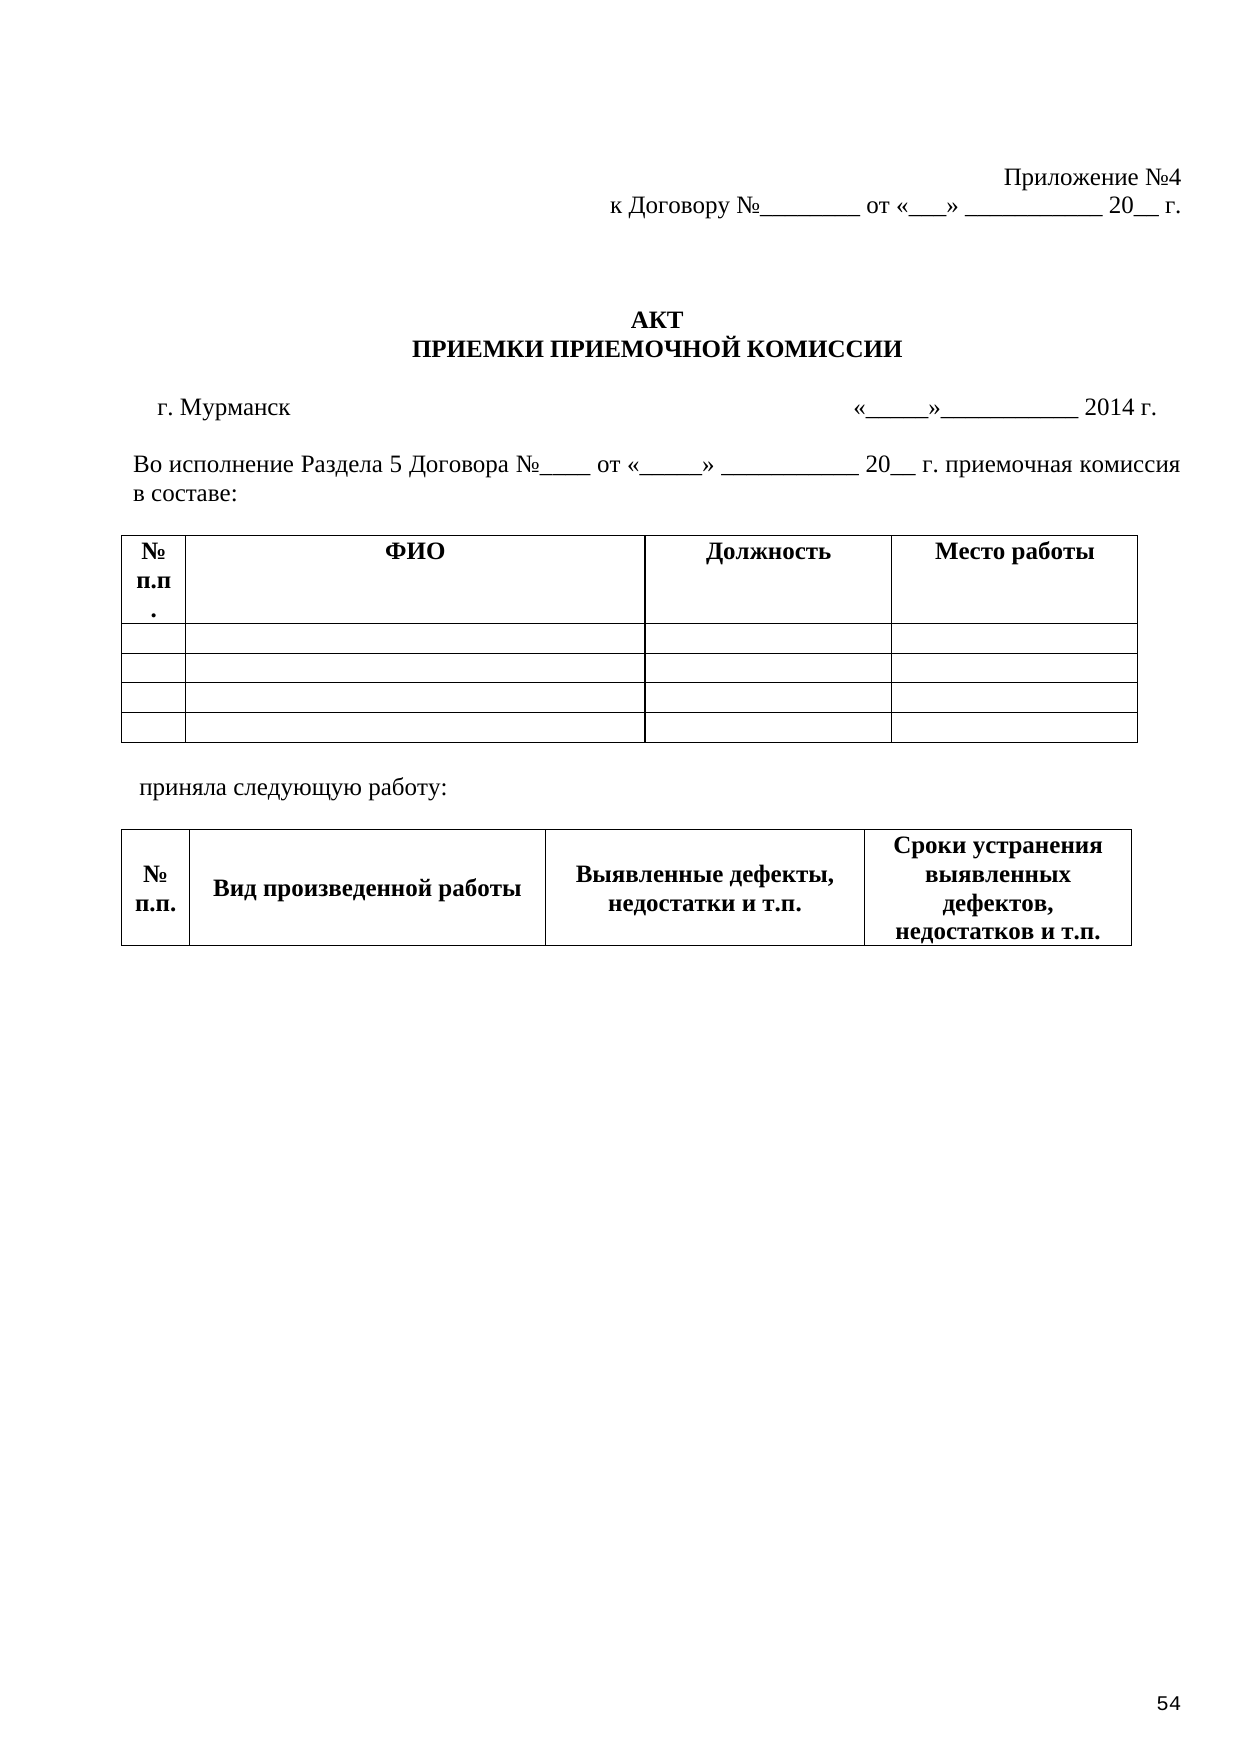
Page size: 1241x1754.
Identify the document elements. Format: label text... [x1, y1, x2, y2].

text г. Мурманск «_____»___________ 2014 г. [133, 392, 1181, 420]
table_cell [122, 654, 185, 682]
table_header Должность [646, 536, 891, 623]
table_cell [646, 654, 891, 682]
table_cell [186, 654, 644, 682]
table_cell [646, 683, 891, 712]
text к Договору №________ от «___» ___________ 20__ г. [133, 190, 1181, 219]
table_cell [892, 683, 1137, 712]
table_cell [186, 683, 644, 712]
text приняла следующую работу: [133, 772, 1181, 800]
text АКТ [133, 305, 1181, 334]
table_cell [122, 683, 185, 712]
table_cell [892, 654, 1137, 682]
table_header Сроки устранения выявленных дефектов, недостатков и т.п. [865, 830, 1131, 945]
table_cell [122, 624, 185, 652]
table_cell [186, 624, 644, 652]
table_cell [646, 713, 891, 742]
text ПРИЕМКИ ПРИЕМОЧНОЙ КОМИССИИ [133, 334, 1181, 363]
table_cell [892, 713, 1137, 742]
table_header ФИО [186, 536, 644, 623]
table_header № п.п. [122, 536, 185, 623]
text Приложение №4 [133, 162, 1181, 190]
table_header Выявленные дефекты, недостатки и т.п. [546, 830, 864, 945]
table_cell [122, 713, 185, 742]
table_cell [646, 624, 891, 652]
text Во исполнение Раздела 5 Договора №____ от «_____» ___________ 20__ г. приемочная комиссия в составе: [133, 449, 1181, 507]
table_header № п.п. [122, 830, 189, 945]
table_cell [186, 713, 644, 742]
table_header Вид произведенной работы [190, 830, 545, 945]
table_header Место работы [892, 536, 1137, 623]
table_cell [892, 624, 1137, 652]
